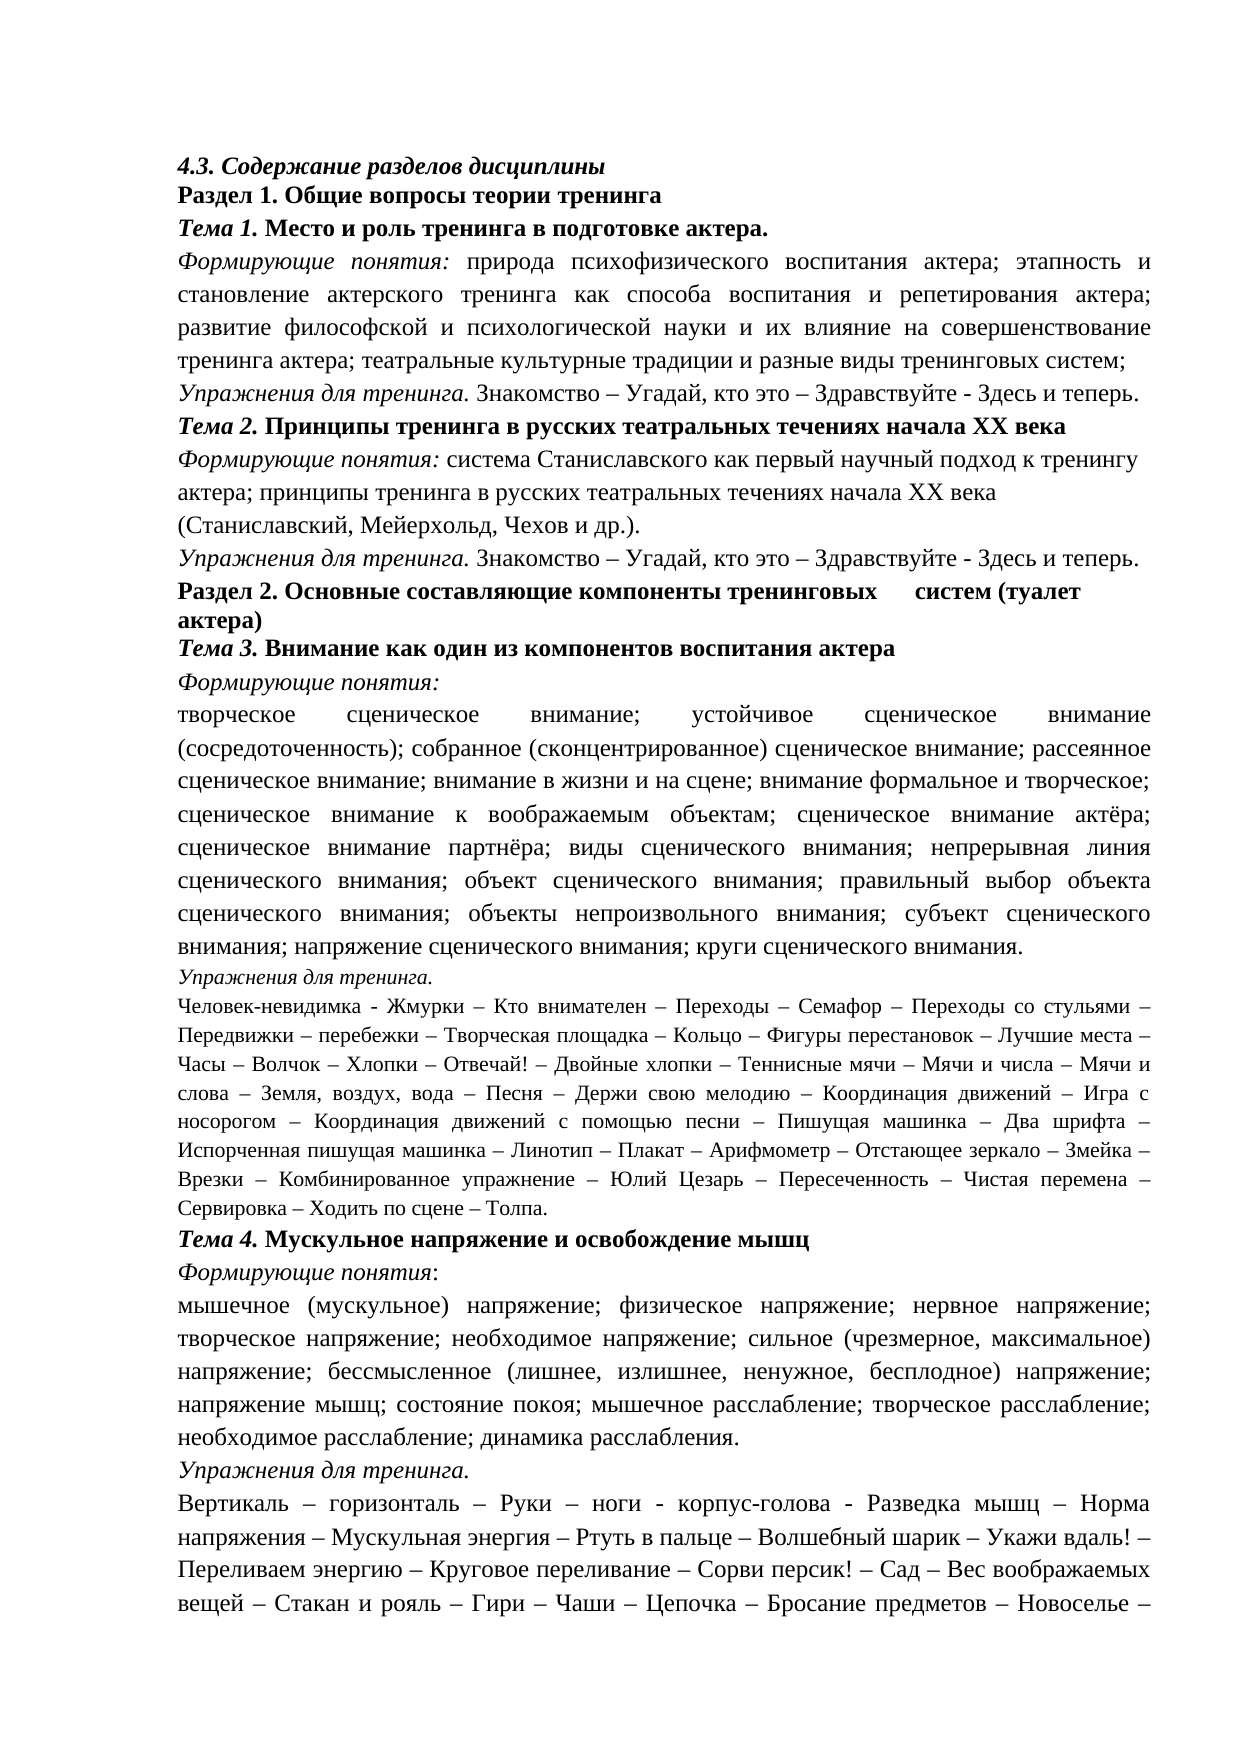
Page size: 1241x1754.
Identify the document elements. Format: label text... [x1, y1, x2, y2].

text Тема 3. Внимание как один из компонентов воспитания актера [177, 633, 1152, 662]
text Раздел 1. Общие вопросы теории тренинга [177, 180, 1152, 208]
text Раздел 2. Основные составляющие компоненты тренинговых систем (туалет актера) [177, 576, 1152, 633]
text Упражнения для тренинга. [177, 964, 1152, 989]
text Упражнения для тренинга. Знакомство – Угадай, кто это – Здравствуйте - Здесь и теперь. [177, 378, 1152, 407]
text Формирующие понятия: природа психофизического воспитания актера; этапность и становление актерского тренинга как способа воспитания и репетирования актера; развитие философской и психологической науки и их влияние на совершенствование тренинга актера; театральные культурные традиции и разные виды тренинговых систем; [177, 246, 1152, 374]
text творческое сценическое внимание; устойчивое сценическое внимание (сосредоточенность); собранное (сконцентрированное) сценическое внимание; рассеянное сценическое внимание; внимание в жизни и на сцене; внимание формальное и творческое; сценическое внимание к воображаемым объектам; сценическое внимание актёра; сценическое внимание партнёра; виды сценического внимания; непрерывная линия сценического внимания; объект сценического внимания; правильный выбор объекта сценического внимания; объекты непроизвольного внимания; субъект сценического внимания; напряжение сценического внимания; круги сценического внимания. [177, 699, 1152, 959]
text Тема 4. Мускульное напряжение и освобождение мышц [177, 1224, 1152, 1253]
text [177, 1488, 1152, 1616]
text Формирующие понятия: система Станиславского как первый научный подход к тренингу актера; принципы тренинга в русских театральных течениях начала XX века (Станиславский, Мейерхольд, Чехов и др.). [177, 444, 1152, 539]
text Человек-невидимка - Жмурки – Кто внимателен – Переходы – Семафор – Переходы со стульями – Передвижки – перебежки – Творческая площадка – Кольцо – Фигуры перестановок – Лучшие места – Часы – Волчок – Хлопки – Отвечай! – Двойные хлопки – Теннисные мячи – Мячи и числа – Мячи и слова – Земля, воздух, вода – Песня – Держи свою мелодию – Координация движений – Игра с носорогом – Координация движений с помощью песни – Пишущая машинка – Два шрифта – Испорченная пишущая машинка – Линотип – Плакат – Арифмометр – Отстающее зеркало – Змейка – Врезки – Комбинированное упражнение – Юлий Цезарь – Пересеченность – Чистая перемена – Сервировка – Ходить по сцене – Толпа. [177, 993, 1152, 1221]
text Упражнения для тренинга. [177, 1456, 1152, 1484]
text Формирующие понятия: [177, 667, 1152, 695]
text мышечное (мускульное) напряжение; физическое напряжение; нервное напряжение; творческое напряжение; необходимое напряжение; сильное (чрезмерное, максимальное) напряжение; бессмысленное (лишнее, излишнее, ненужное, бесплодное) напряжение; напряжение мышц; состояние покоя; мышечное расслабление; творческое расслабление; необходимое расслабление; динамика расслабления. [177, 1290, 1152, 1451]
text Тема 1. Место и роль тренинга в подготовке актера. [177, 213, 1152, 242]
text Упражнения для тренинга. Знакомство – Угадай, кто это – Здравствуйте - Здесь и теперь. [177, 543, 1152, 572]
text Тема 2. Принципы тренинга в русских театральных течениях начала XX века [177, 411, 1152, 440]
text 4.3. Содержание разделов дисциплины [177, 151, 1152, 180]
text Формирующие понятия: [177, 1257, 1152, 1286]
